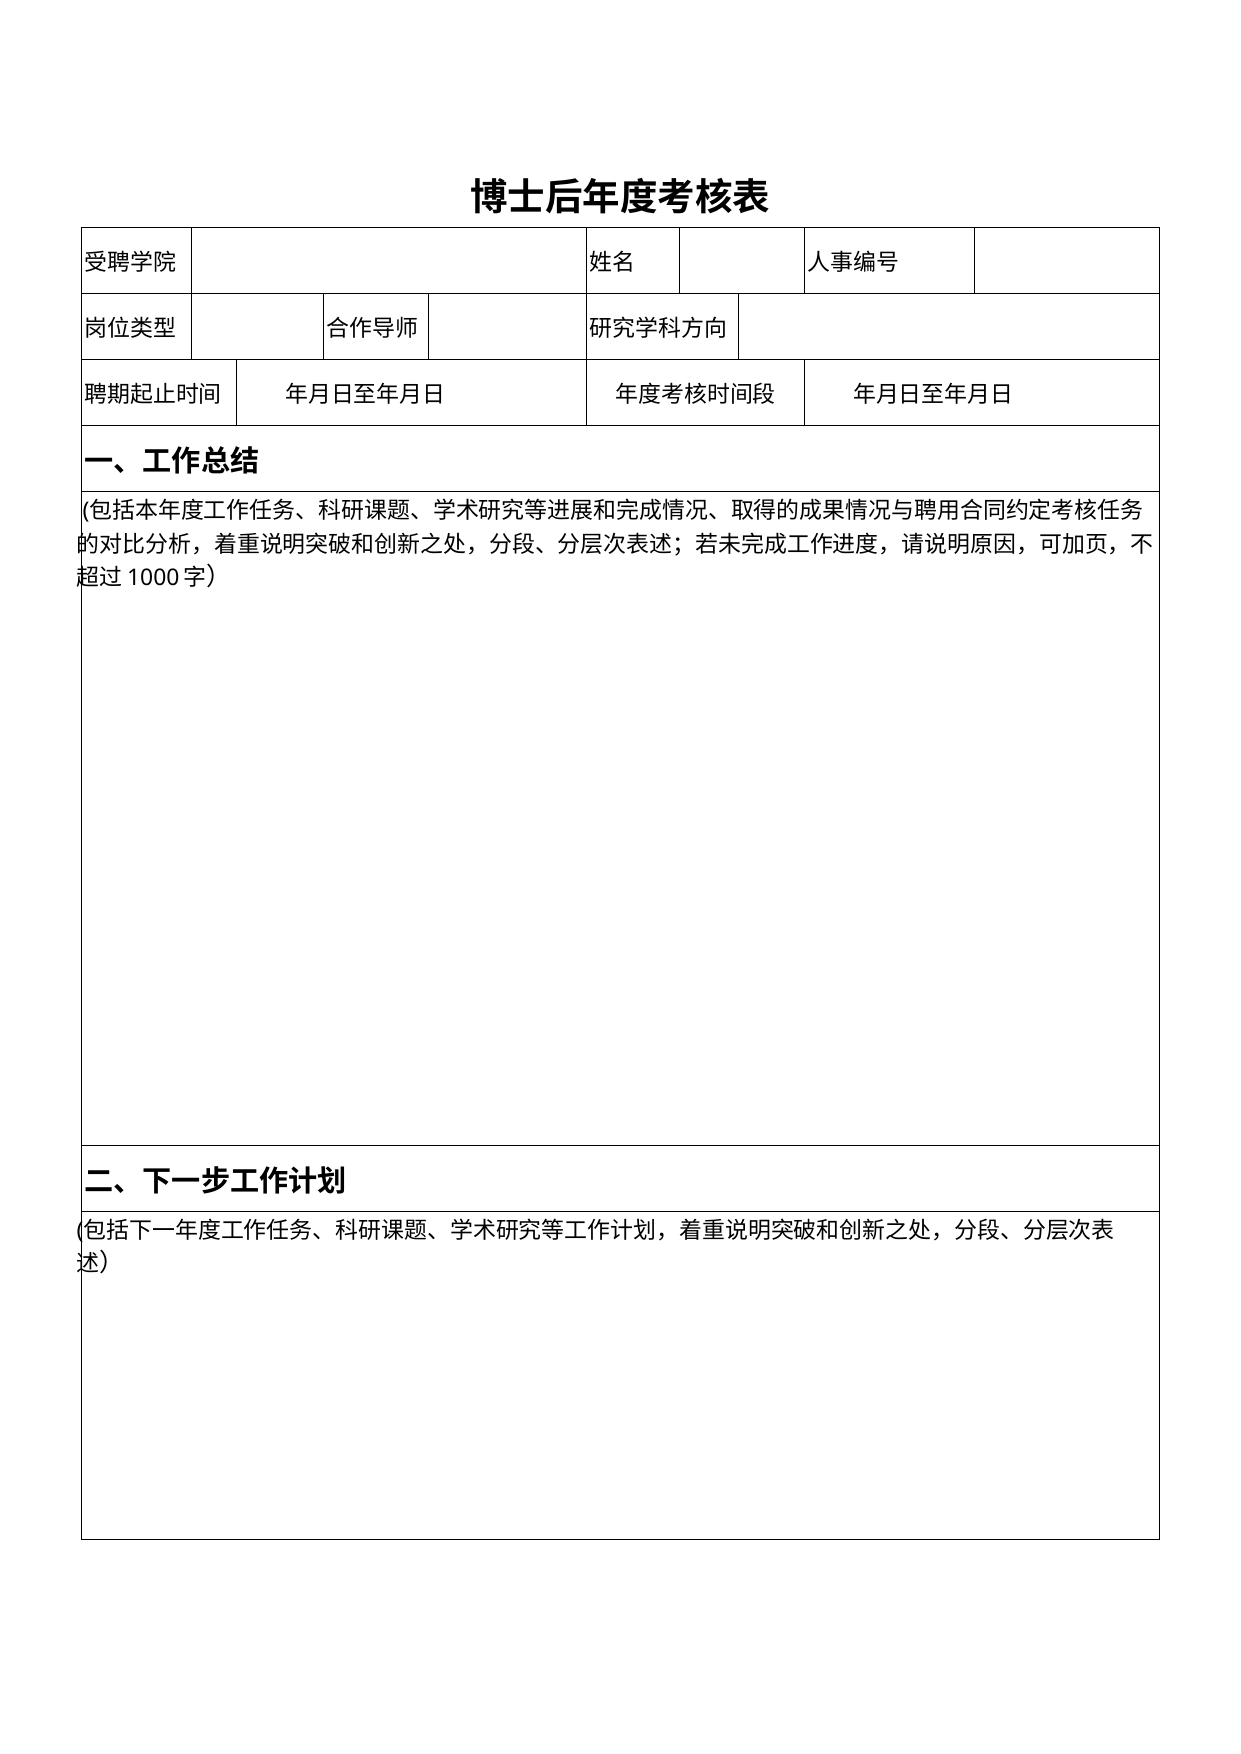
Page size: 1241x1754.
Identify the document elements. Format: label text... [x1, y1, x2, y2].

table_header [680, 228, 804, 293]
table_cell [429, 294, 586, 359]
table_cell (包括本年度工作任务、科研课题、学术研究等进展和完成情况、取得的成果情况与聘用合同约定考核任务的对比分析，着重说明突破和创新之处，分段、分层次表述；若未完成工作进度，请说明原因，可加页，不超过1000字） [82, 492, 1159, 1145]
table_cell (包括下一年度工作任务、科研课题、学术研究等工作计划，着重说明突破和创新之处，分段、分层次表述） [82, 1212, 1159, 1538]
table_cell 合作导师 [324, 294, 428, 359]
table_header [192, 228, 586, 293]
table_header [975, 228, 1159, 293]
table_cell [739, 294, 1159, 359]
text 博士后年度考核表 [187, 162, 1053, 227]
table_cell 聘期起止时间 [82, 360, 236, 425]
table_cell 研究学科方向 [587, 294, 738, 359]
table_header 人事编号 [805, 228, 974, 293]
table_cell 年月日至年月日 [237, 360, 586, 425]
table_cell 岗位类型 [82, 294, 191, 359]
table_cell 二、下一步工作计划 [82, 1146, 1159, 1211]
table_header 姓名 [587, 228, 679, 293]
table_cell [192, 294, 323, 359]
table_cell 年月日至年月日 [805, 360, 1159, 425]
table_cell 一、工作总结 [82, 426, 1159, 491]
table_cell 年度考核时间段 [587, 360, 804, 425]
table_header 受聘学院 [82, 228, 191, 293]
